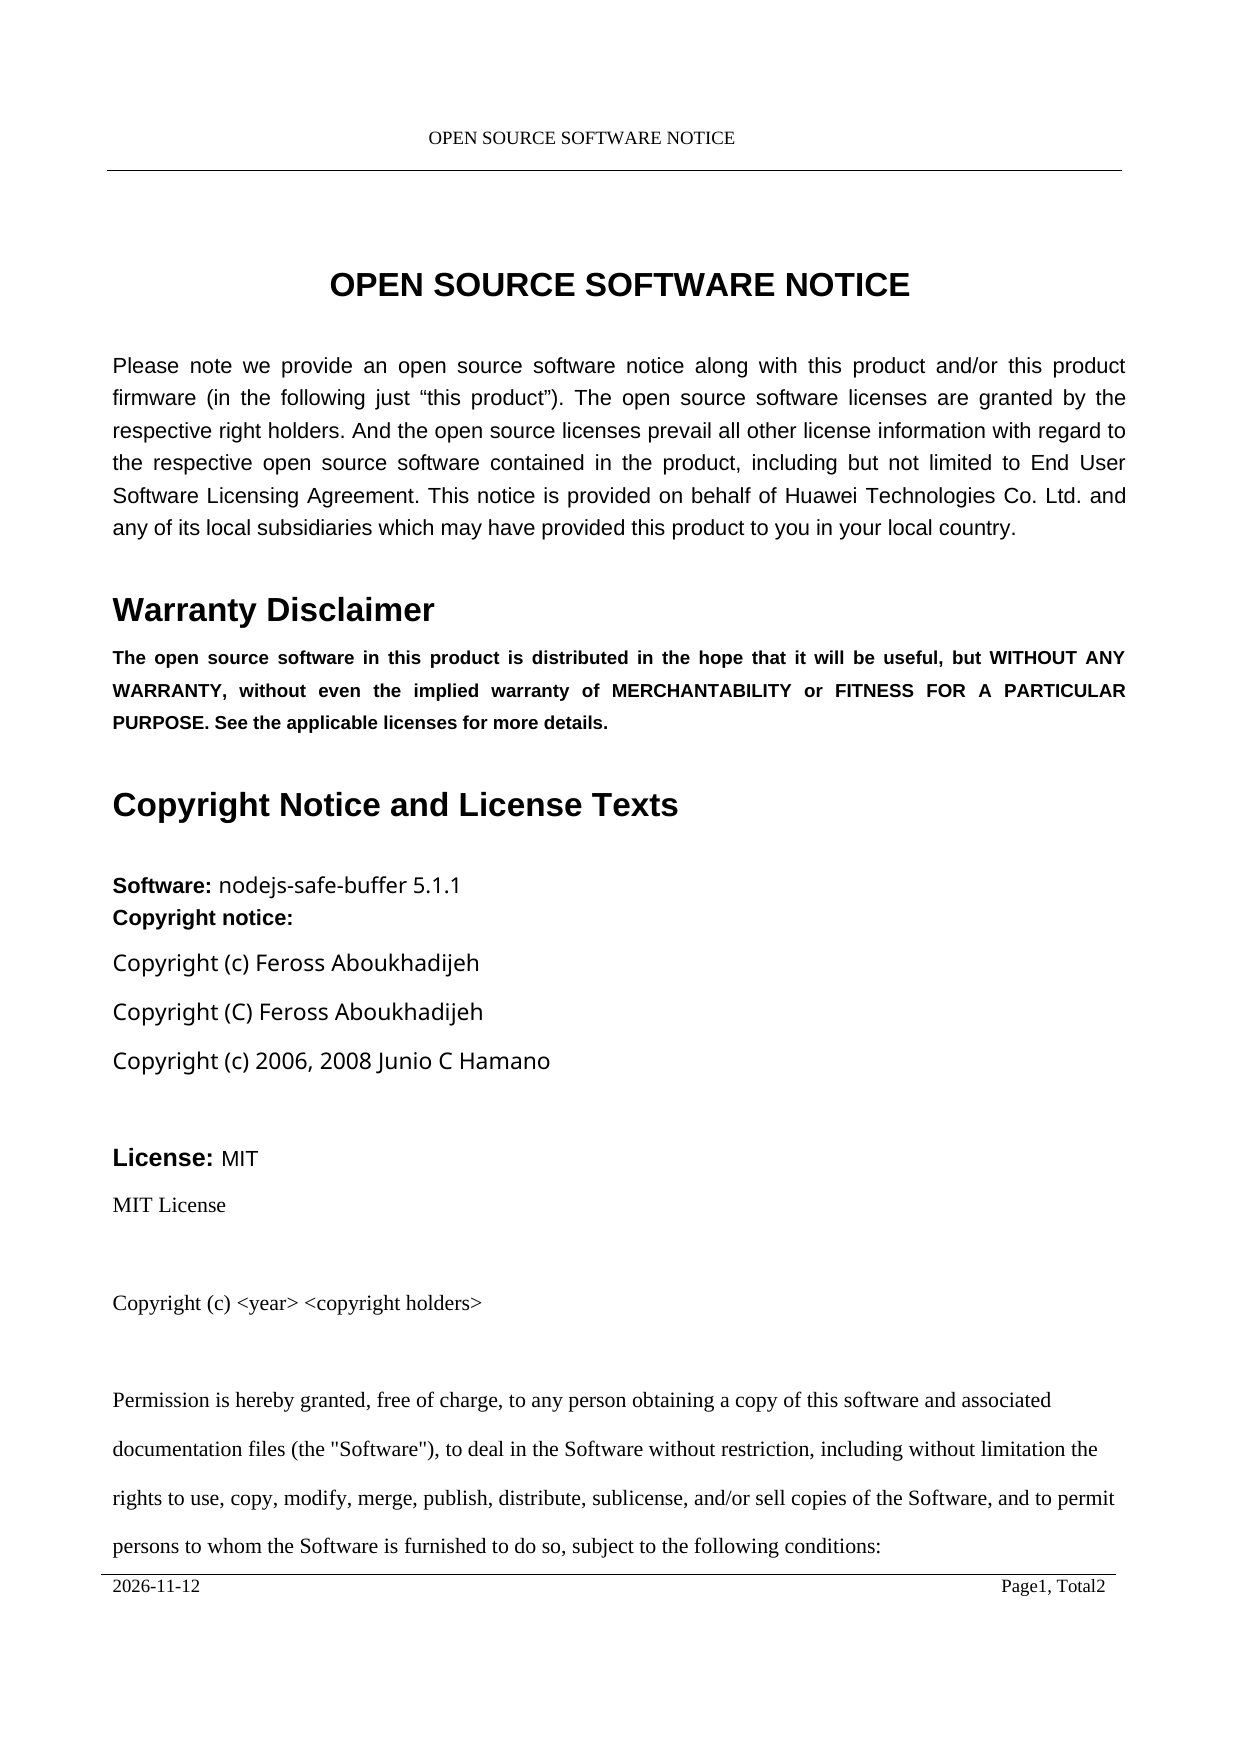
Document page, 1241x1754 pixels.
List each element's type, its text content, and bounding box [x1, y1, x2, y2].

text The open source software in this product is distributed in the hope that it will be useful, but WITHOUT ANY WARRANTY, without even the implied warranty of MERCHANTABILITY or FITNESS FOR A PARTICULAR PURPOSE. See the applicable licenses for more details. [112, 641, 1128, 739]
text OPEN SOURCE SOFTWARE NOTICE [112, 251, 1128, 316]
text Copyright notice: [112, 901, 1128, 934]
text Warranty Disclaimer [112, 576, 1128, 641]
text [112, 1188, 1128, 1562]
text Copyright (c) Feross Aboukhadijeh Copyright (C) Feross Aboukhadijeh Copyright (c) 2006, 2008 Junio C Hamano [112, 947, 1128, 1125]
text License: MIT [112, 1142, 1128, 1174]
text Please note we provide an open source software notice along with this product and/or this product firmware (in the following just “this product”). The open source software licenses are granted by the respective right holders. And the open source licenses prevail all other license information with regard to the respective open source software contained in the product, including but not limited to End User Software Licensing Agreement. This notice is provided on behalf of Huawei Technologies Co. Ltd. and any of its local subsidiaries which may have provided this product to you in your local country. [112, 349, 1128, 544]
text Software: nodejs-safe-buffer 5.1.1 [112, 869, 1128, 901]
text Copyright Notice and License Texts [112, 771, 1128, 836]
